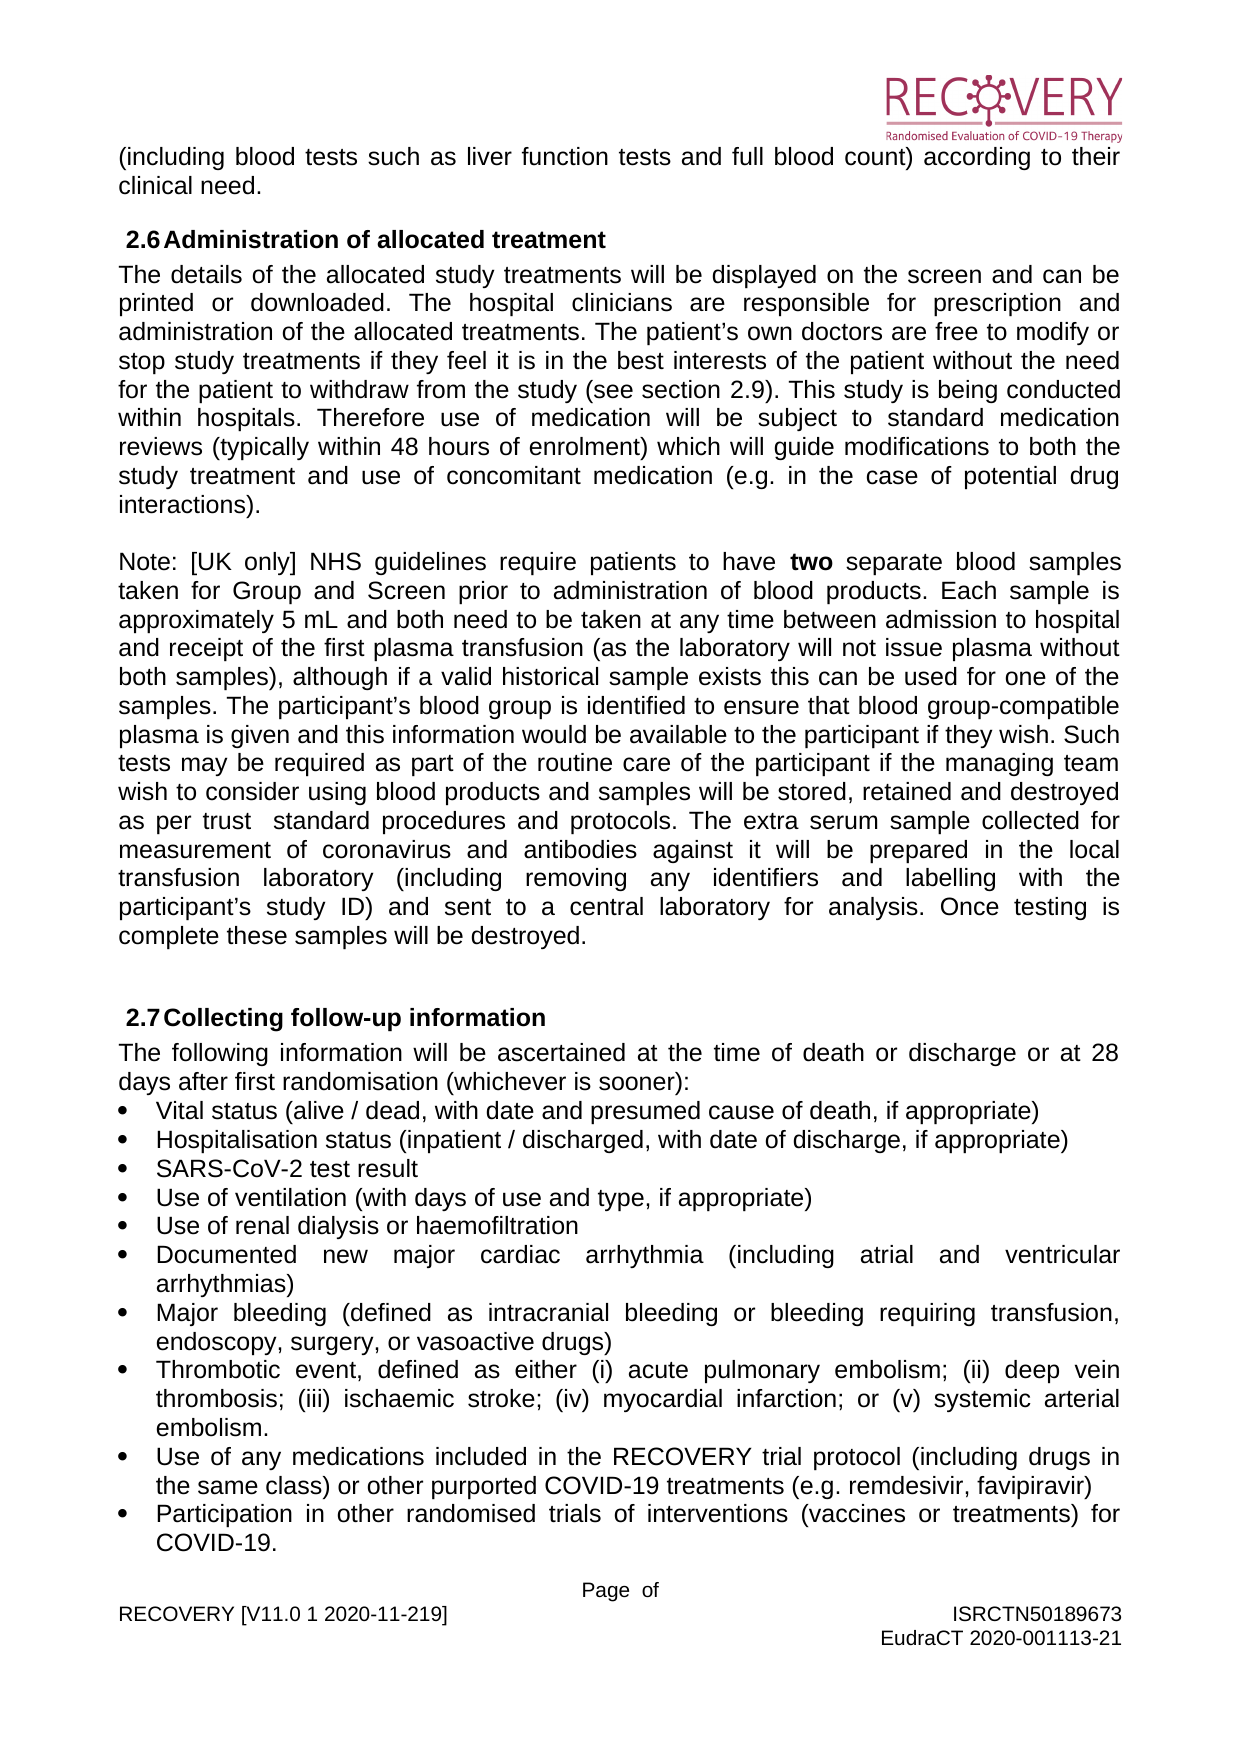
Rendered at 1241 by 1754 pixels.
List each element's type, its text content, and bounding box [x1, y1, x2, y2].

text The following information will be ascertained at the time of death or discharge or at 28 days after first randomisation (whichever is sooner): [118, 1038, 1122, 1096]
list Major bleeding (defined as intracranial bleeding or bleeding requiring transfusion, endoscopy, surgery, or vasoactive drugs) [118, 1298, 1122, 1355]
subtitle Collecting follow-up information [126, 1003, 1122, 1032]
list Thrombotic event, defined as either (i) acute pulmonary embolism; (ii) deep vein thrombosis; (iii) ischaemic stroke; (iv) myocardial infarction; or (v) systemic arterial embolism. [118, 1355, 1122, 1442]
list Documented new major cardiac arrhythmia (including atrial and ventricular arrhythmias) [118, 1240, 1122, 1298]
list Participation in other randomised trials of interventions (vaccines or treatments) for COVID-19. [118, 1499, 1122, 1557]
text The details of the allocated study treatments will be displayed on the screen and can be printed or downloaded. The hospital clinicians are responsible for prescription and administration of the allocated treatments. The patient’s own doctors are free to modify or stop study treatments if they feel it is in the best interests of the patient without the need for the patient to withdraw from the study (see section 2.9). This study is being conducted within hospitals. Therefore use of medication will be subject to standard medication reviews (typically within 48 hours of enrolment) which will guide modifications to both the study treatment and use of concomitant medication (e.g. in the case of potential drug interactions). [118, 260, 1122, 518]
list Use of renal dialysis or haemofiltration [118, 1211, 1122, 1240]
list Hospitalisation status (inpatient / discharged, with date of discharge, if appropriate) [118, 1125, 1122, 1154]
picture [886, 75, 1123, 143]
subtitle Administration of allocated treatment [126, 225, 1122, 253]
list Use of ventilation (with days of use and type, if appropriate) [118, 1182, 1122, 1211]
list SARS-CoV-2 test result [118, 1154, 1122, 1182]
text Note: [UK only] NHS guidelines require patients to have two separate blood samples taken for Group and Screen prior to administration of blood products. Each sample is approximately 5 mL and both need to be taken at any time between admission to hospital and receipt of the first plasma transfusion (as the laboratory will not issue plasma without both samples), although if a valid historical sample exists this can be used for one of the samples. The participant’s blood group is identified to ensure that blood group-compatible plasma is given and this information would be available to the participant if they wish. Such tests may be required as part of the routine care of the participant if the managing team wish to consider using blood products and samples will be stored, retained and destroyed as per trust standard procedures and protocols. The extra serum sample collected for measurement of coronavirus and antibodies against it will be prepared in the local transfusion laboratory (including removing any identifiers and labelling with the participant’s study ID) and sent to a central laboratory for analysis. Once testing is complete these samples will be destroyed. [118, 547, 1122, 950]
list Vital status (alive / dead, with date and presumed cause of death, if appropriate) [118, 1096, 1122, 1125]
list Use of any medications included in the RECOVERY trial protocol (including drugs in the same class) or other purported COVID-19 treatments (e.g. remdesivir, favipiravir) [118, 1442, 1122, 1499]
